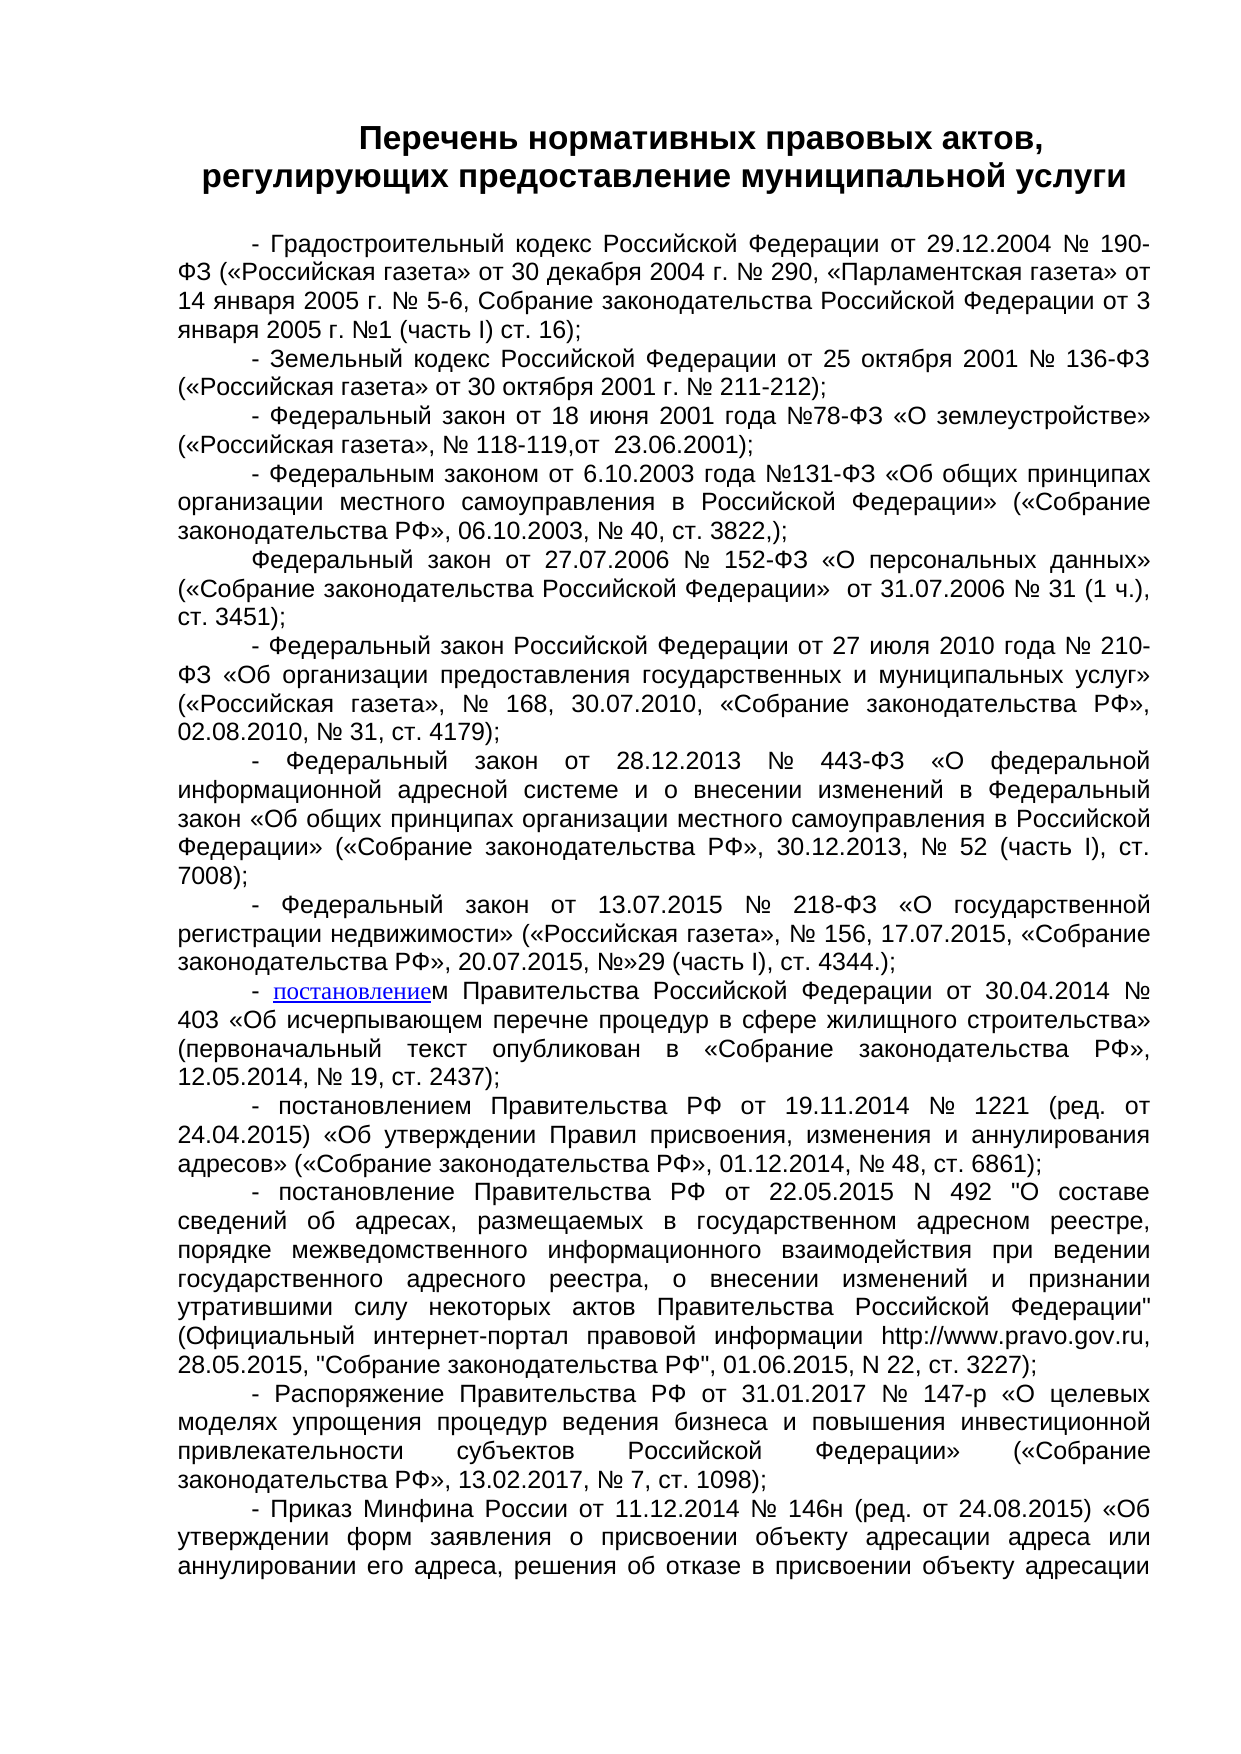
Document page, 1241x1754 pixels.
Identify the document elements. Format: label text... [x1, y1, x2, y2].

text - Распоряжение Правительства РФ от 31.01.2017 № 147-р «О целевых моделях упрощения процедур ведения бизнеса и повышения инвестиционной привлекательности субъектов Российской Федерации» («Собрание законодательства РФ», 13.02.2017, № 7, ст. 1098); [177, 1379, 1152, 1494]
text - Земельный кодекс Российской Федерации от 25 октября 2001 № 136-ФЗ («Российская газета» от 30 октября . № 211-212); [177, 343, 1152, 401]
text Федеральный закон от 27.07.2006 № 152-ФЗ «О персональных данных» («Собрание законодательства Российской Федерации» от 31.07.2006 № 31 (1 ч.), ст. 3451); [177, 545, 1152, 631]
text - постановлением Правительства Российской Федерации от 30.04.2014 № 403 «Об исчерпывающем перечне процедур в сфере жилищного строительства» (первоначальный текст опубликован в «Собрание законодательства РФ», 12.05.2014, № 19, ст. 2437); [177, 976, 1152, 1091]
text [177, 1494, 1152, 1580]
text - постановлением Правительства РФ от 19.11.2014 № 1221 (ред. от 24.04.2015) «Об утверждении Правил присвоения, изменения и аннулирования адресов» («Собрание законодательства РФ», 01.12.2014, № 48, ст. 6861); [177, 1091, 1152, 1177]
text Перечень нормативных правовых актов, регулирующих предоставление муниципальной услуги [177, 118, 1152, 195]
text - Федеральный закон Российской Федерации от 27 июля 2010 года № 210-ФЗ «Об организации предоставления государственных и муниципальных услуг» («Российская газета», № 168, 30.07.2010, «Собрание законодательства РФ», 02.08.2010, № 31, ст. 4179); [177, 631, 1152, 746]
text - Федеральный закон от 18 июня 2001 года №78-ФЗ «О землеустройстве» («Российская газета», № 118-119,от 23.06.2001); [177, 401, 1152, 458]
text - Градостроительный кодекс Российской Федерации от 29.12.2004 № 190-ФЗ («Российская газета» от 30 декабря . № 290, «Парламентская газета» от 14 января . № 5-6, Собрание законодательства Российской Федерации от 3 января . №1 (часть I) ст. 16); [177, 228, 1152, 343]
text - постановление Правительства РФ от 22.05.2015 N 492 "О составе сведений об адресах, размещаемых в государственном адресном реестре, порядке межведомственного информационного взаимодействия при ведении государственного адресного реестра, о внесении изменений и признании утратившими силу некоторых актов Правительства Российской Федерации" (Официальный интернет-портал правовой информации http://www.pravo.gov.ru, 28.05.2015, "Собрание законодательства РФ", 01.06.2015, N 22, ст. 3227); [177, 1177, 1152, 1379]
text - Федеральным законом от 6.10.2003 года №131-ФЗ «Об общих принципах организации местного самоуправления в Российской Федерации» («Собрание законодательства РФ», 06.10.2003, № 40, ст. 3822,); [177, 458, 1152, 545]
text - Федеральный закон от 13.07.2015 № 218-ФЗ «О государственной регистрации недвижимости» («Российская газета», № 156, 17.07.2015, «Собрание законодательства РФ», 20.07.2015, №»29 (часть I), ст. 4344.); [177, 890, 1152, 976]
text - Федеральный закон от 28.12.2013 № 443-ФЗ «О федеральной информационной адресной системе и о внесении изменений в Федеральный закон «Об общих принципах организации местного самоуправления в Российской Федерации» («Собрание законодательства РФ», 30.12.2013, № 52 (часть I), ст. 7008); [177, 746, 1152, 890]
